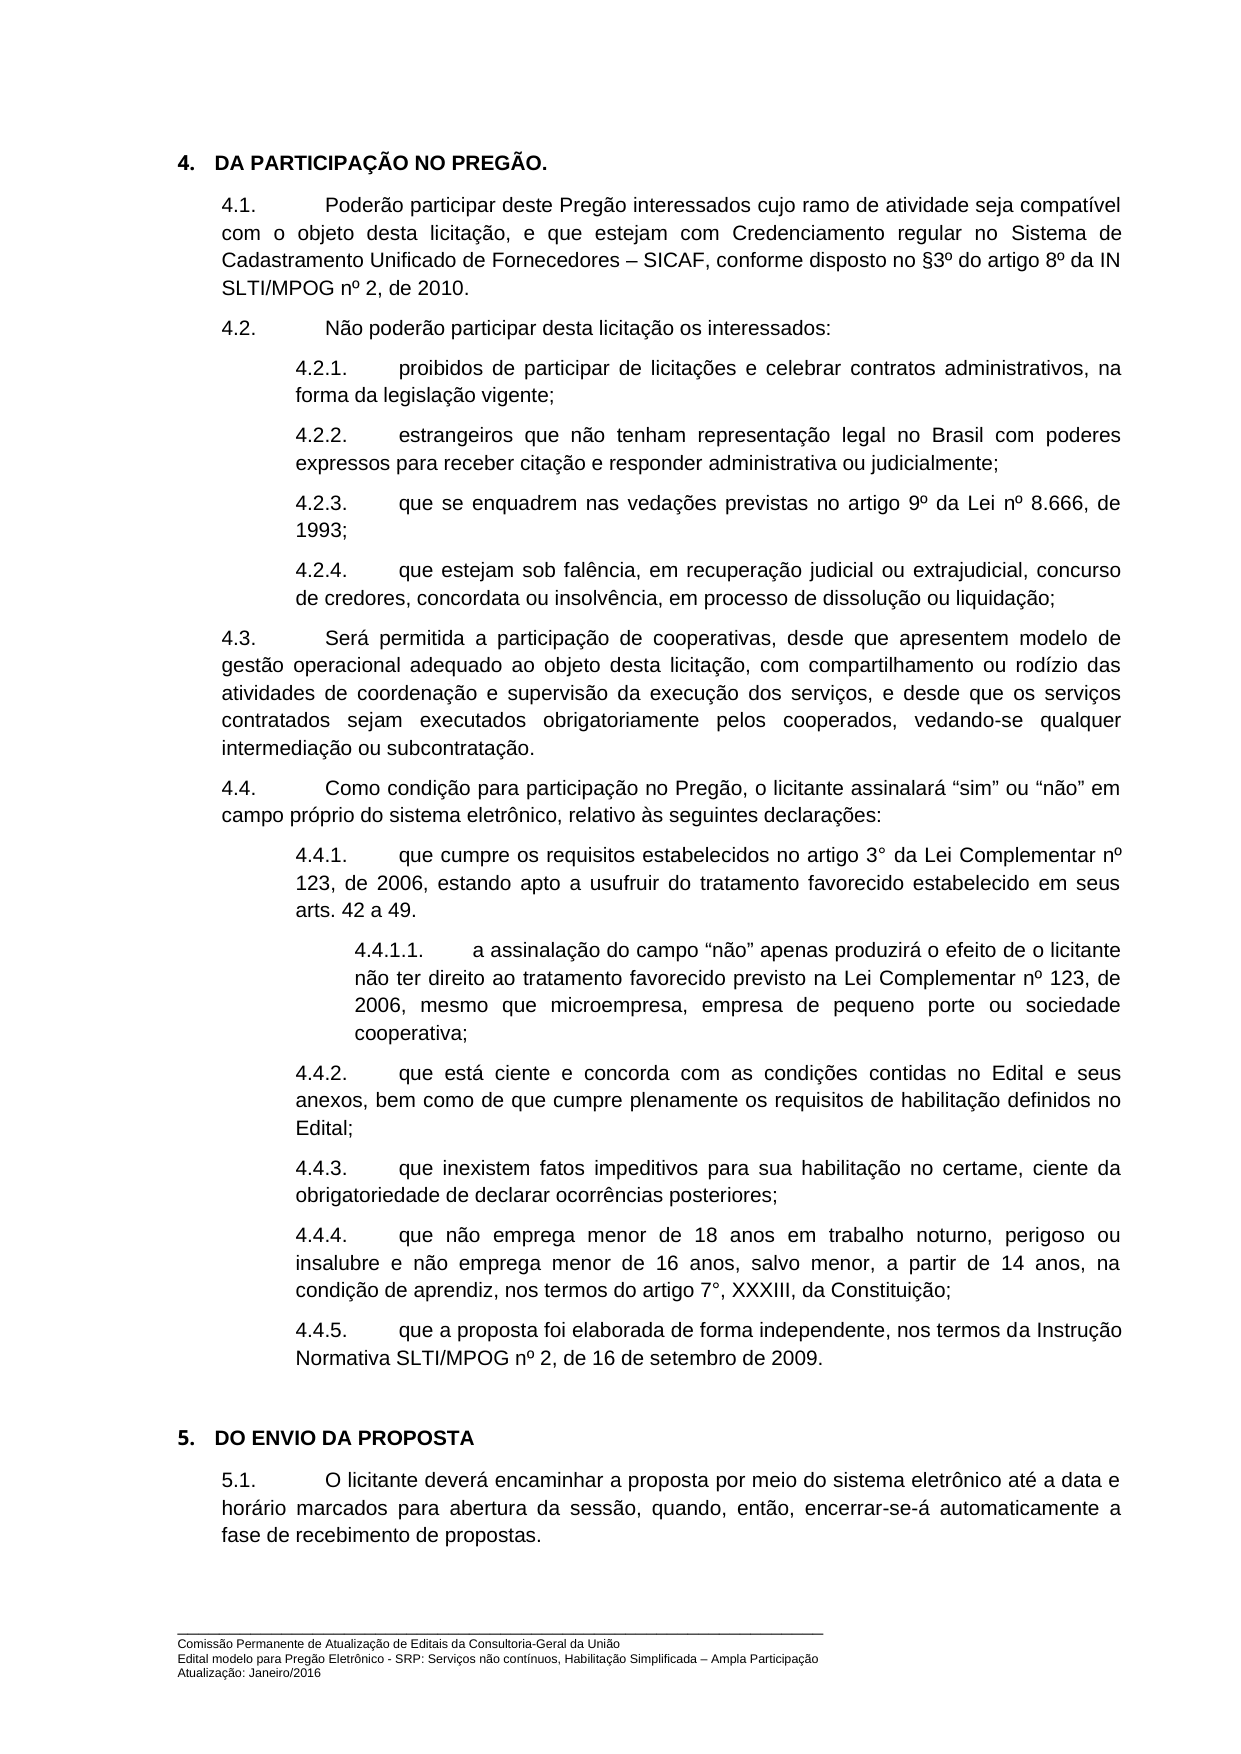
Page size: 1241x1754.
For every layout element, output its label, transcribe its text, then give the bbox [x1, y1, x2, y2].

list que está ciente e concorda com as condições contidas no Edital e seus anexos, bem como de que cumpre plenamente os requisitos de habilitação definidos no Edital; [295, 1060, 1122, 1139]
list O licitante deverá encaminhar a proposta por meio do sistema eletrônico até a data e horário marcados para abertura da sessão, quando, então, encerrar-se-á automaticamente a fase de recebimento de propostas. [221, 1468, 1122, 1547]
list que se enquadrem nas vedações previstas no artigo 9º da Lei nº 8.666, de 1993; [295, 490, 1122, 542]
list Poderão participar deste Pregão interessados cujo ramo de atividade seja compatível com o objeto desta licitação, e que estejam com Credenciamento regular no Sistema de Cadastramento Unificado de Fornecedores – SICAF, conforme disposto no §3º do artigo 8º da IN SLTI/MPOG nº 2, de 2010. [221, 193, 1122, 299]
list que estejam sob falência, em recuperação judicial ou extrajudicial, concurso de credores, concordata ou insolvência, em processo de dissolução ou liquidação; [295, 558, 1122, 609]
list Como condição para participação no Pregão, o licitante assinalará “sim” ou “não” em campo próprio do sistema eletrônico, relativo às seguintes declarações: [221, 775, 1122, 827]
list que não emprega menor de 18 anos em trabalho noturno, perigoso ou insalubre e não emprega menor de 16 anos, salvo menor, a partir de 14 anos, na condição de aprendiz, nos termos do artigo 7°, XXXIII, da Constituição; [295, 1223, 1122, 1302]
list proibidos de participar de licitações e celebrar contratos administrativos, na forma da legislação vigente; [295, 355, 1122, 407]
list que cumpre os requisitos estabelecidos no artigo 3° da Lei Complementar nº 123, de 2006, estando apto a usufruir do tratamento favorecido estabelecido em seus arts. 42 a 49. [295, 843, 1122, 922]
list que a proposta foi elaborada de forma independente, nos termos da Instrução Normativa SLTI/MPOG nº 2, de 16 de setembro de 2009. [295, 1318, 1122, 1369]
list que inexistem fatos impeditivos para sua habilitação no certame, ciente da obrigatoriedade de declarar ocorrências posteriores; [295, 1155, 1122, 1207]
list Será permitida a participação de cooperativas, desde que apresentem modelo de gestão operacional adequado ao objeto desta licitação, com compartilhamento ou rodízio das atividades de coordenação e supervisão da execução dos serviços, e desde que os serviços contratados sejam executados obrigatoriamente pelos cooperados, vedando-se qualquer intermediação ou subcontratação. [221, 625, 1122, 759]
text DA PARTICIPAÇÃO NO PREGÃO. [177, 148, 1122, 176]
list Não poderão participar desta licitação os interessados: [221, 315, 1122, 339]
text DO ENVIO DA PROPOSTA [177, 1423, 1122, 1451]
list a assinalação do campo “não” apenas produzirá o efeito de o licitante não ter direito ao tratamento favorecido previsto na Lei Complementar nº 123, de 2006, mesmo que microempresa, empresa de pequeno porte ou sociedade cooperativa; [354, 938, 1122, 1044]
list estrangeiros que não tenham representação legal no Brasil com poderes expressos para receber citação e responder administrativa ou judicialmente; [295, 423, 1122, 474]
